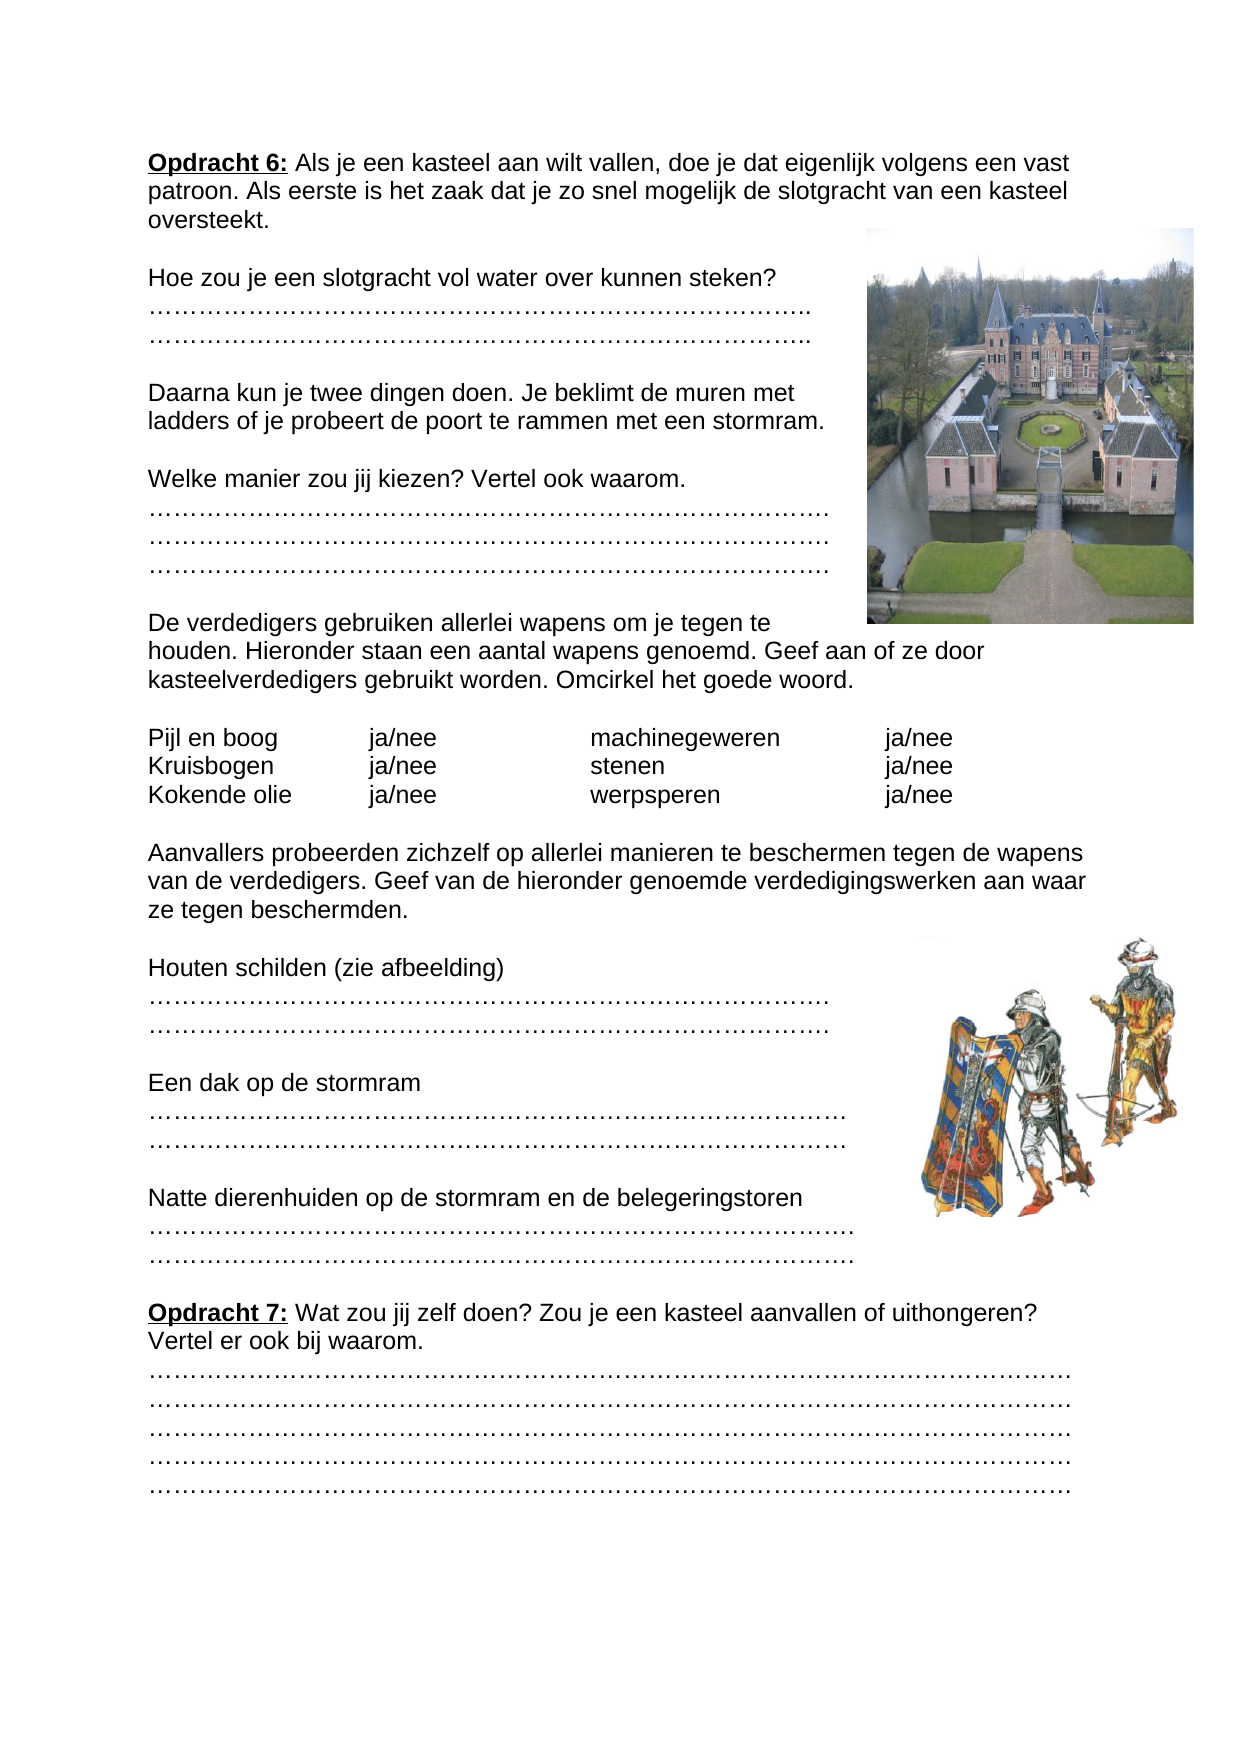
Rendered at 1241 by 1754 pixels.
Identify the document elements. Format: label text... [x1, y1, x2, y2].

picture [918, 936, 1181, 1217]
text Welke manier zou jij kiezen? Vertel ook waarom. [148, 464, 865, 493]
text Opdracht 7: Wat zou jij zelf doen? Zou je een kasteel aanvallen of uithongeren? Vertel er ook bij waarom. [148, 1298, 1093, 1355]
text …………………………………………………………………….. [148, 291, 865, 320]
text Daarna kun je twee dingen doen. Je beklimt de muren met ladders of je probeert de poort te rammen met een stormram. [148, 378, 865, 435]
text ………………………………………………………………………. [148, 521, 865, 550]
text Hoe zou je een slotgracht vol water over kunnen steken? [148, 263, 865, 291]
text …………………………………………………………………………………………………………………………………………………………………………………………………………………………………………………………………………………………………………………………………………………………………………………………………………………………………………………………………………………………………………… [148, 1355, 1093, 1499]
text ………………………………………………………………………. [148, 981, 918, 1010]
text Houten schilden (zie afbeelding) [148, 953, 918, 981]
picture [865, 228, 1194, 622]
text Een dak op de stormram [148, 1068, 918, 1096]
text Natte dierenhuiden op de stormram en de belegeringstoren [148, 1183, 918, 1211]
text …………………………………………………………………………. [148, 1211, 1093, 1240]
text Opdracht 6: Als je een kasteel aan wilt vallen, doe je dat eigenlijk volgens een vast patroon. Als eerste is het zaak dat je zo snel mogelijk de slotgracht van een kasteel oversteekt. [148, 148, 1093, 234]
text …………………………………………………………………….. [148, 320, 865, 349]
text Pijl en boog ja/nee machinegeweren ja/nee [148, 723, 1093, 751]
text ………………………………………………………………………. [148, 550, 865, 579]
text De verdedigers gebruiken allerlei wapens om je tegen te houden. Hieronder staan een aantal wapens genoemd. Geef aan of ze door kasteelverdedigers gebruikt worden. Omcirkel het goede woord. [148, 608, 1093, 694]
text Aanvallers probeerden zichzelf op allerlei manieren te beschermen tegen de wapens van de verdedigers. Geef van de hieronder genoemde verdedigingswerken aan waar ze tegen beschermden. [148, 838, 1093, 924]
text ………………………………………………………………………. [148, 1010, 918, 1039]
text ………………………………………………………………………. [148, 493, 865, 521]
text ………………………………………………………………………… [148, 1096, 918, 1125]
text Kokende olie ja/nee werpsperen ja/nee [148, 780, 1093, 809]
text Kruisbogen ja/nee stenen ja/nee [148, 751, 1093, 780]
text …………………………………………………………………………. [148, 1240, 1093, 1269]
text ………………………………………………………………………… [148, 1125, 918, 1154]
